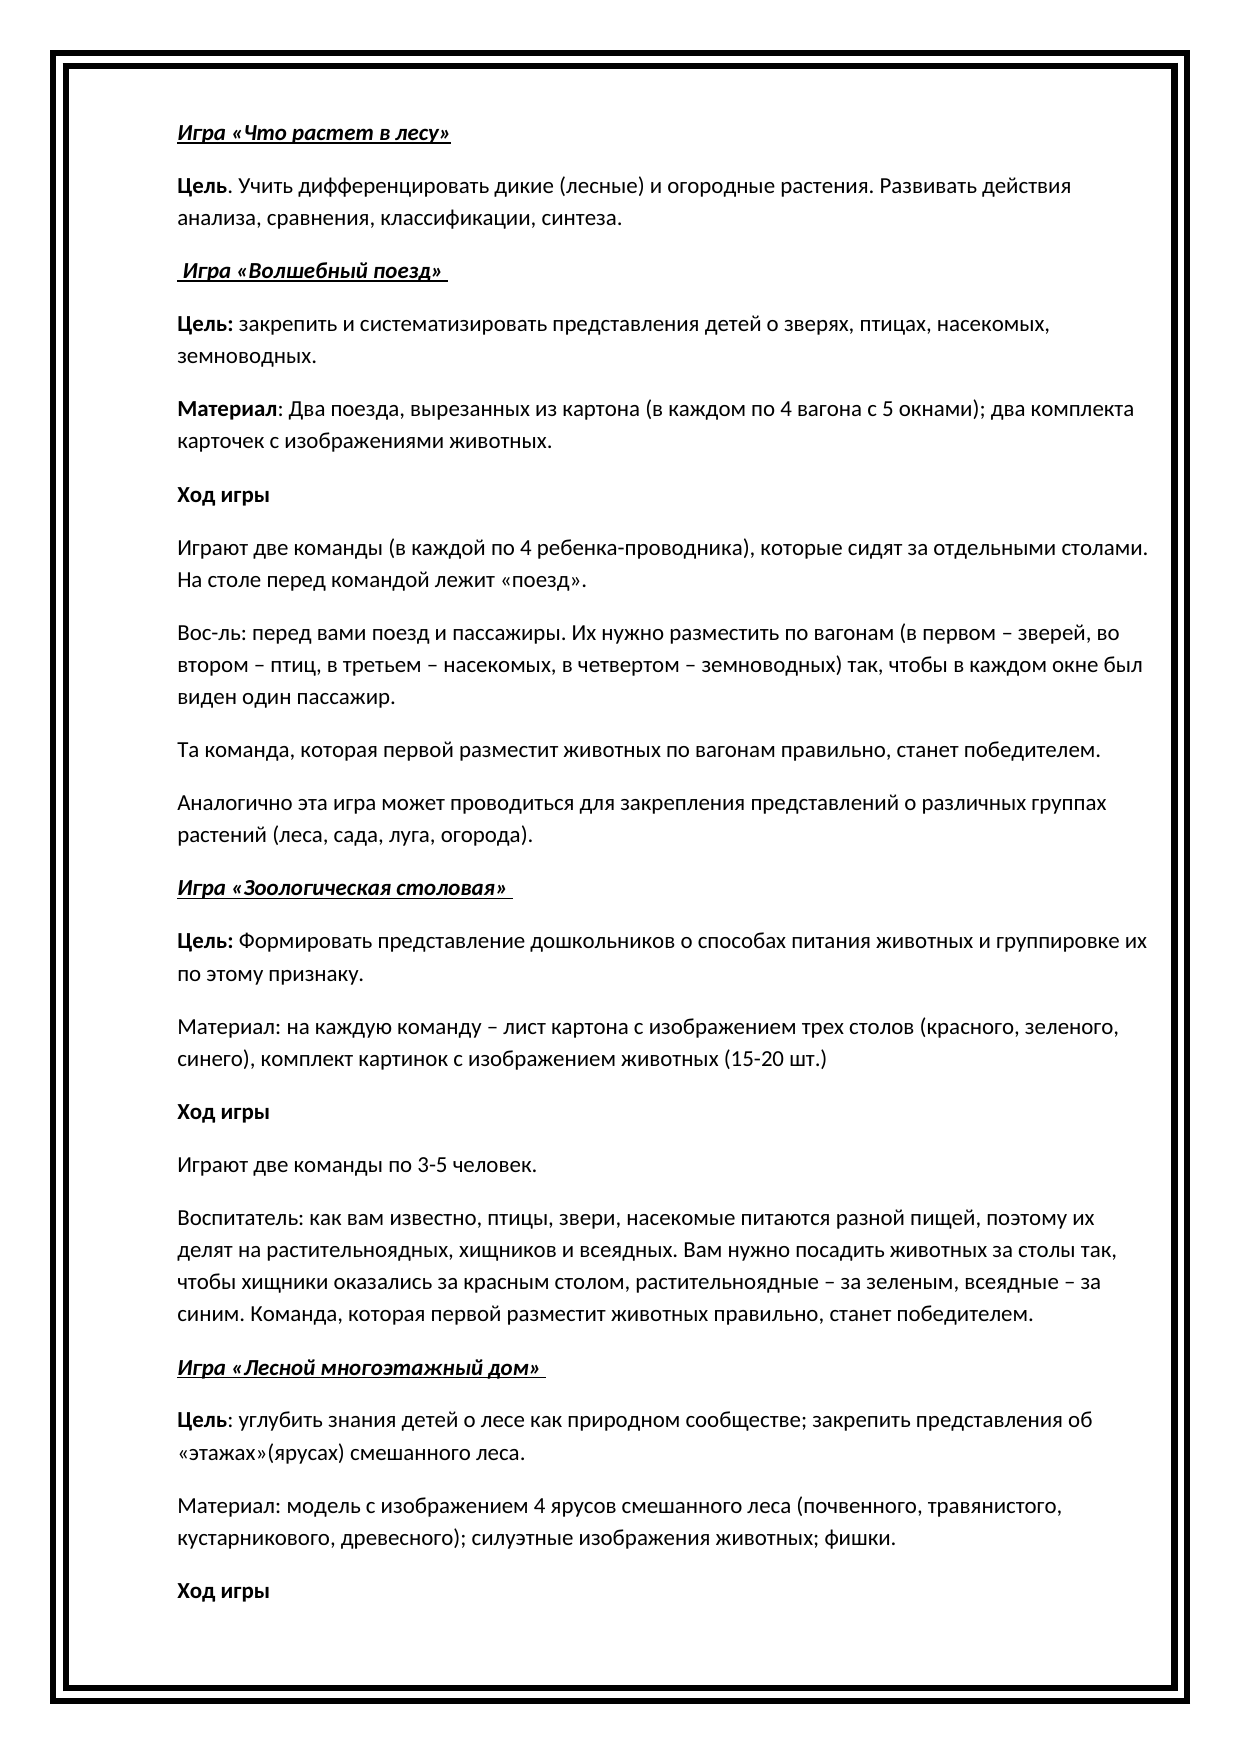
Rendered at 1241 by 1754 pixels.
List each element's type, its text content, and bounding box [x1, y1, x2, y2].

text Ход игры [177, 1097, 1152, 1125]
text Играют две команды по 3-5 человек. [177, 1150, 1152, 1178]
text Игра «Волшебный поезд» [177, 256, 1152, 284]
text Ход игры [177, 480, 1152, 508]
text Материал: на каждую команду – лист картона с изображением трех столов (красного, зеленого, синего), комплект картинок с изображением животных (15-20 шт.) [177, 1012, 1152, 1072]
text Вос-ль: перед вами поезд и пассажиры. Их нужно разместить по вагонам (в первом – зверей, во втором – птиц, в третьем – насекомых, в четвертом – земноводных) так, чтобы в каждом окне был виден один пассажир. [177, 618, 1152, 710]
text Играют две команды (в каждой по 4 ребенка-проводника), которые сидят за отдельными столами. На столе перед командой лежит «поезд». [177, 533, 1152, 593]
text Материал: Два поезда, вырезанных из картона (в каждом по 4 вагона с 5 окнами); два комплекта карточек с изображениями животных. [177, 394, 1152, 455]
text Цель: Формировать представление дошкольников о способах питания животных и группировке их по этому признаку. [177, 927, 1152, 987]
text Цель: углубить знания детей о лесе как природном сообществе; закрепить представления об «этажах»(ярусах) смешанного леса. [177, 1406, 1152, 1466]
text Та команда, которая первой разместит животных по вагонам правильно, станет победителем. [177, 735, 1152, 763]
text Цель: закрепить и систематизировать представления детей о зверях, птицах, насекомых, земноводных. [177, 309, 1152, 369]
text Цель. Учить дифференцировать дикие (лесные) и огородные растения. Развивать действия анализа, сравнения, классификации, синтеза. [177, 171, 1152, 231]
text Воспитатель: как вам известно, птицы, звери, насекомые питаются разной пищей, поэтому их делят на растительноядных, хищников и всеядных. Вам нужно посадить животных за столы так, чтобы хищники оказались за красным столом, растительноядные – за зеленым, всеядные – за синим. Команда, которая первой разместит животных правильно, станет победителем. [177, 1203, 1152, 1328]
text Аналогично эта игра может проводиться для закрепления представлений о различных группах растений (леса, сада, луга, огорода). [177, 788, 1152, 848]
text Ход игры [177, 1576, 1152, 1604]
text Игра «Зоологическая столовая» [177, 873, 1152, 902]
text Материал: модель с изображением 4 ярусов смешанного леса (почвенного, травянистого, кустарникового, древесного); силуэтные изображения животных; фишки. [177, 1491, 1152, 1551]
text Игра «Что растет в лесу» [177, 118, 1152, 146]
text Игра «Лесной многоэтажный дом» [177, 1353, 1152, 1381]
